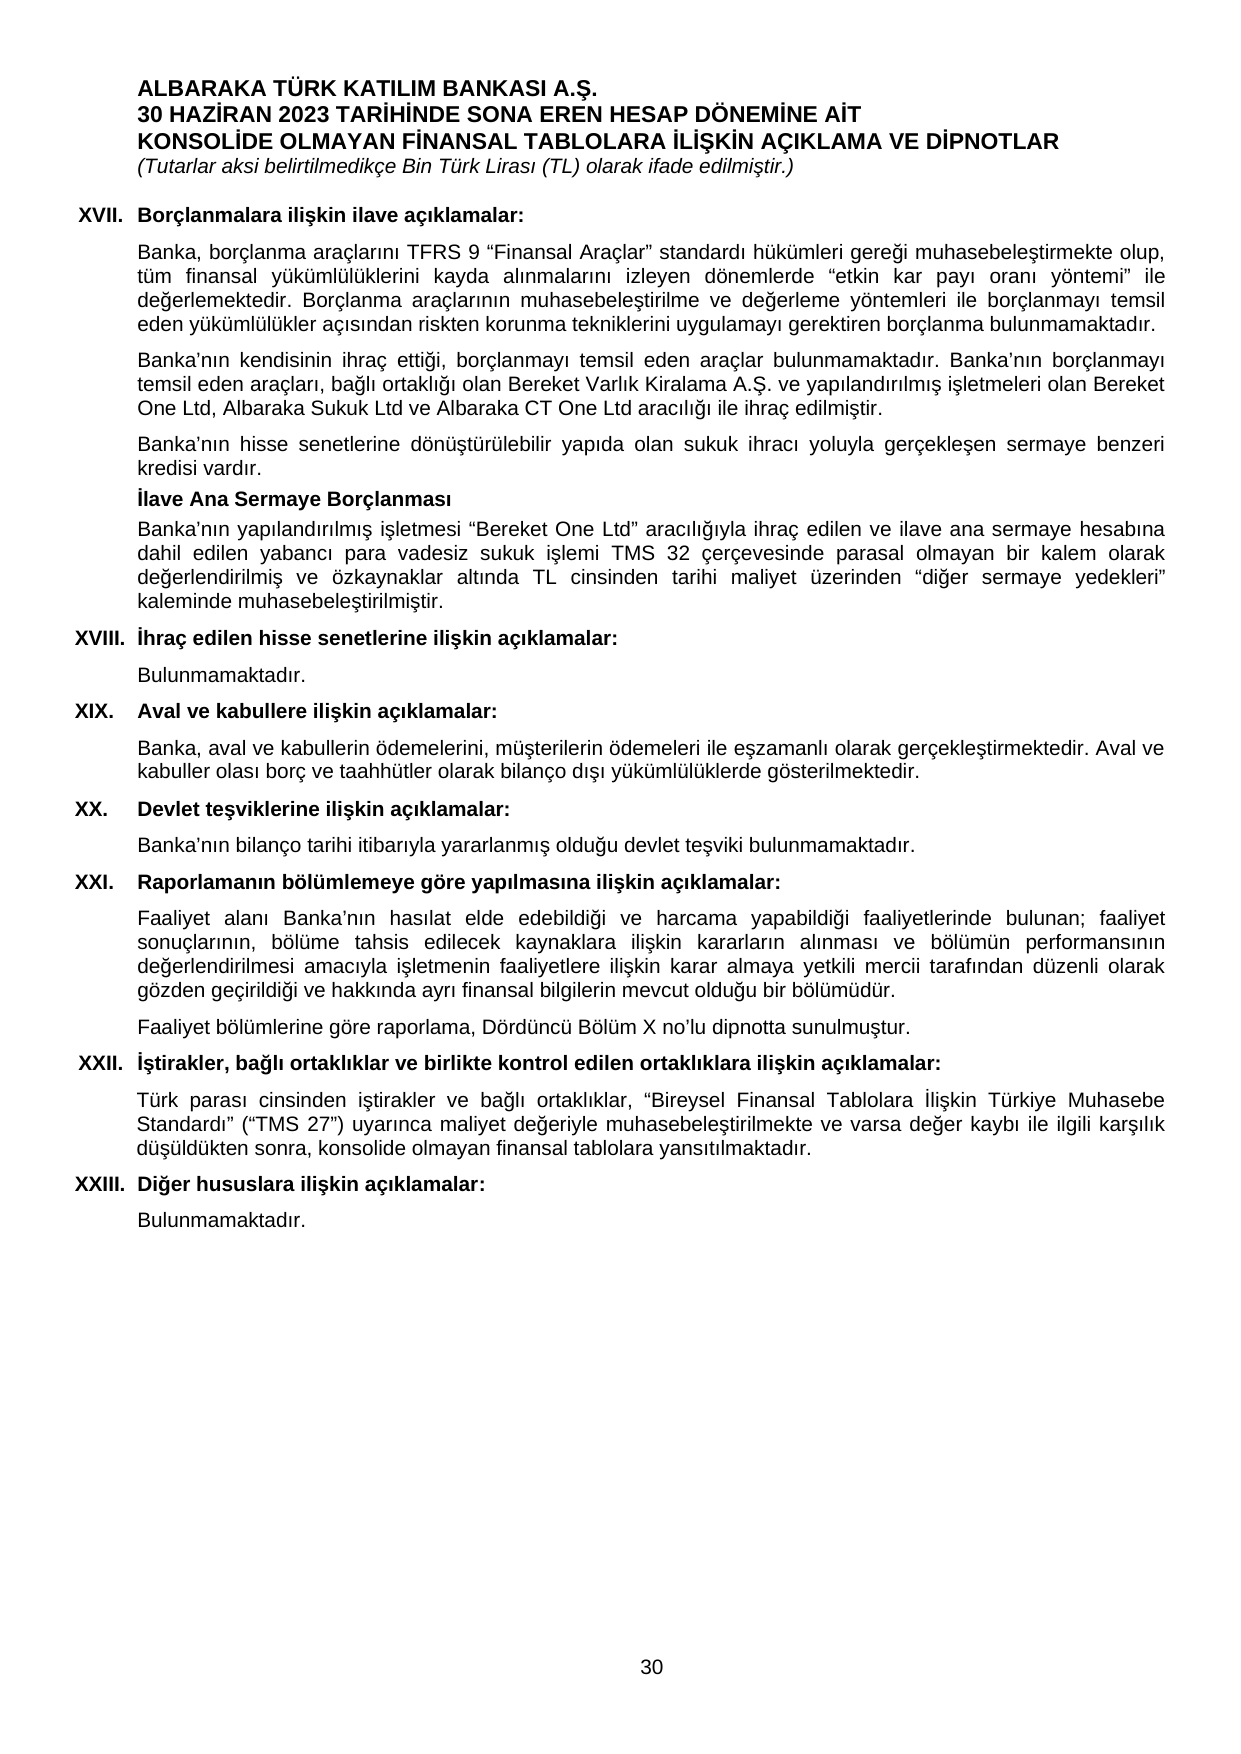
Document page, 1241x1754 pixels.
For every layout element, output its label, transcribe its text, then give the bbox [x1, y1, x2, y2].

text Bulunmamaktadır. [74, 1208, 1166, 1232]
text Türk parası cinsinden iştirakler ve bağlı ortaklıklar, “Bireysel Finansal Tablolara İlişkin Türkiye Muhasebe Standardı” (“TMS 27”) uyarınca maliyet değeriyle muhasebeleştirilmekte ve varsa değer kaybı ile ilgili karşılık düşüldükten sonra, konsolide olmayan finansal tablolara yansıtılmaktadır. [136, 1087, 1166, 1159]
text XXI. Raporlamanın bölümlemeye göre yapılmasına ilişkin açıklamalar: [74, 870, 1166, 894]
text XVII. Borçlanmalara ilişkin ilave açıklamalar: [78, 203, 1166, 227]
text Banka’nın hisse senetlerine dönüştürülebilir yapıda olan sukuk ihracı yoluyla gerçekleşen sermaye benzeri kredisi vardır. [137, 432, 1166, 480]
text XVIII. İhraç edilen hisse senetlerine ilişkin açıklamalar: [74, 626, 1166, 650]
text XXII. İştirakler, bağlı ortaklıklar ve birlikte kontrol edilen ortaklıklara ilişkin açıklamalar: [78, 1051, 1166, 1075]
text XX. Devlet teşviklerine ilişkin açıklamalar: [74, 797, 1166, 821]
text Bulunmamaktadır. [137, 662, 1166, 686]
text Faaliyet bölümlerine göre raporlama, Dördüncü Bölüm X no’lu dipnotta sunulmuştur. [137, 1014, 1166, 1038]
text İlave Ana Sermaye Borçlanması [137, 486, 1166, 510]
text Banka’nın yapılandırılmış işletmesi “Bereket One Ltd” aracılığıyla ihraç edilen ve ilave ana sermaye hesabına dahil edilen yabancı para vadesiz sukuk işlemi TMS 32 çerçevesinde parasal olmayan bir kalem olarak değerlendirilmiş ve özkaynaklar altında TL cinsinden tarihi maliyet üzerinden “diğer sermaye yedekleri” kaleminde muhasebeleştirilmiştir. [137, 517, 1166, 612]
text Banka’nın bilanço tarihi itibarıyla yararlanmış olduğu devlet teşviki bulunmamaktadır. [137, 833, 1166, 857]
text XIX. Aval ve kabullere ilişkin açıklamalar: [74, 699, 1166, 723]
text Banka’nın kendisinin ihraç ettiği, borçlanmayı temsil eden araçlar bulunmamaktadır. Banka’nın borçlanmayı temsil eden araçları, bağlı ortaklığı olan Bereket Varlık Kiralama A.Ş. ve yapılandırılmış işletmeleri olan Bereket One Ltd, Albaraka Sukuk Ltd ve Albaraka CT One Ltd aracılığı ile ihraç edilmiştir. [137, 348, 1166, 420]
text Banka, borçlanma araçlarını TFRS 9 “Finansal Araçlar” standardı hükümleri gereği muhasebeleştirmekte olup, tüm finansal yükümlülüklerini kayda alınmalarını izleyen dönemlerde “etkin kar payı oranı yöntemi” ile değerlemektedir. Borçlanma araçlarının muhasebeleştirilme ve değerleme yöntemleri ile borçlanmayı temsil eden yükümlülükler açısından riskten korunma tekniklerini uygulamayı gerektiren borçlanma bulunmamaktadır. [137, 239, 1166, 335]
text Faaliyet alanı Banka’nın hasılat elde edebildiği ve harcama yapabildiği faaliyetlerinde bulunan; faaliyet sonuçlarının, bölüme tahsis edilecek kaynaklara ilişkin kararların alınması ve bölümün performansının değerlendirilmesi amacıyla işletmenin faaliyetlere ilişkin karar almaya yetkili mercii tarafından düzenli olarak gözden geçirildiği ve hakkında ayrı finansal bilgilerin mevcut olduğu bir bölümüdür. [137, 906, 1166, 1002]
text XXIII. Diğer hususlara ilişkin açıklamalar: [74, 1172, 1166, 1196]
text Banka, aval ve kabullerin ödemelerini, müşterilerin ödemeleri ile eşzamanlı olarak gerçekleştirmektedir. Aval ve kabuller olası borç ve taahhütler olarak bilanço dışı yükümlülüklerde gösterilmektedir. [137, 735, 1166, 783]
